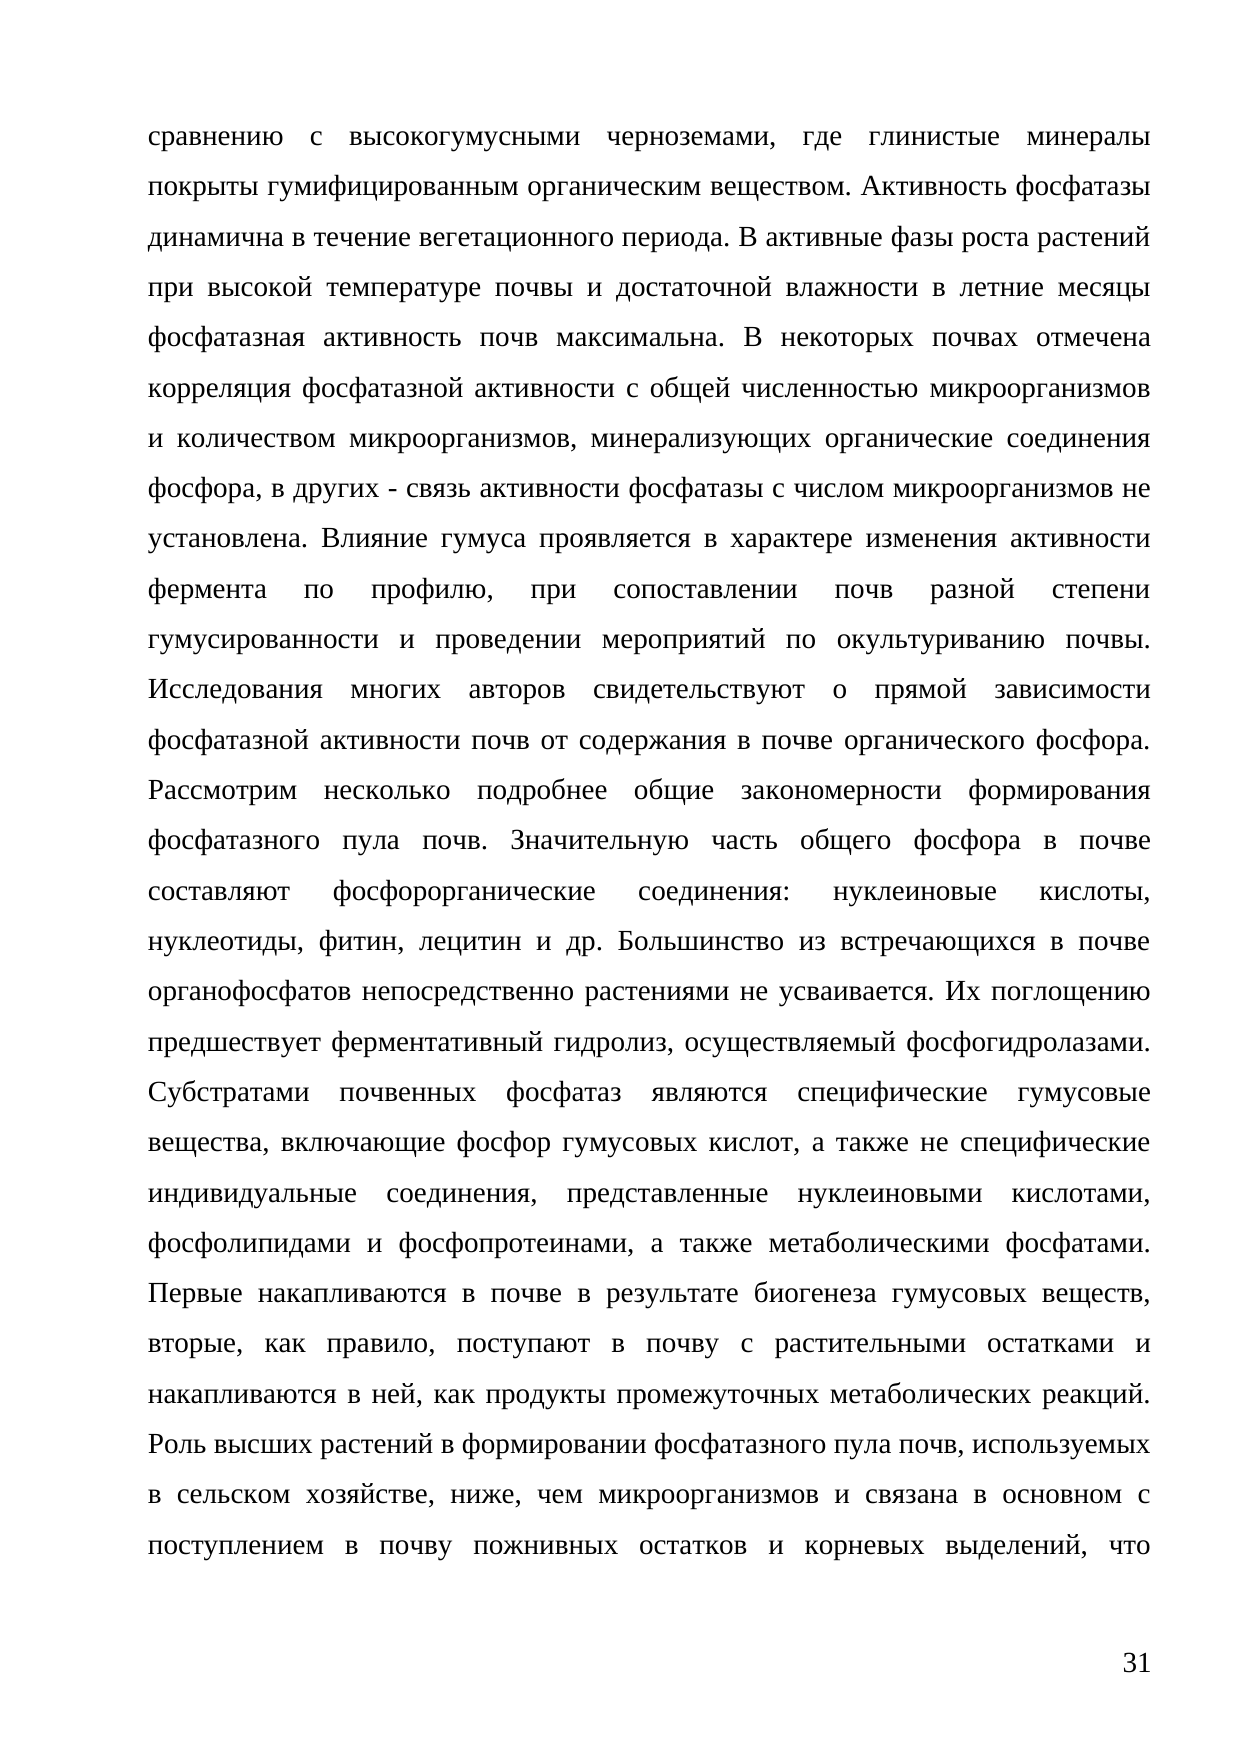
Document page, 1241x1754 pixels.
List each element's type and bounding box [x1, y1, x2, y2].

text [148, 118, 1152, 1560]
